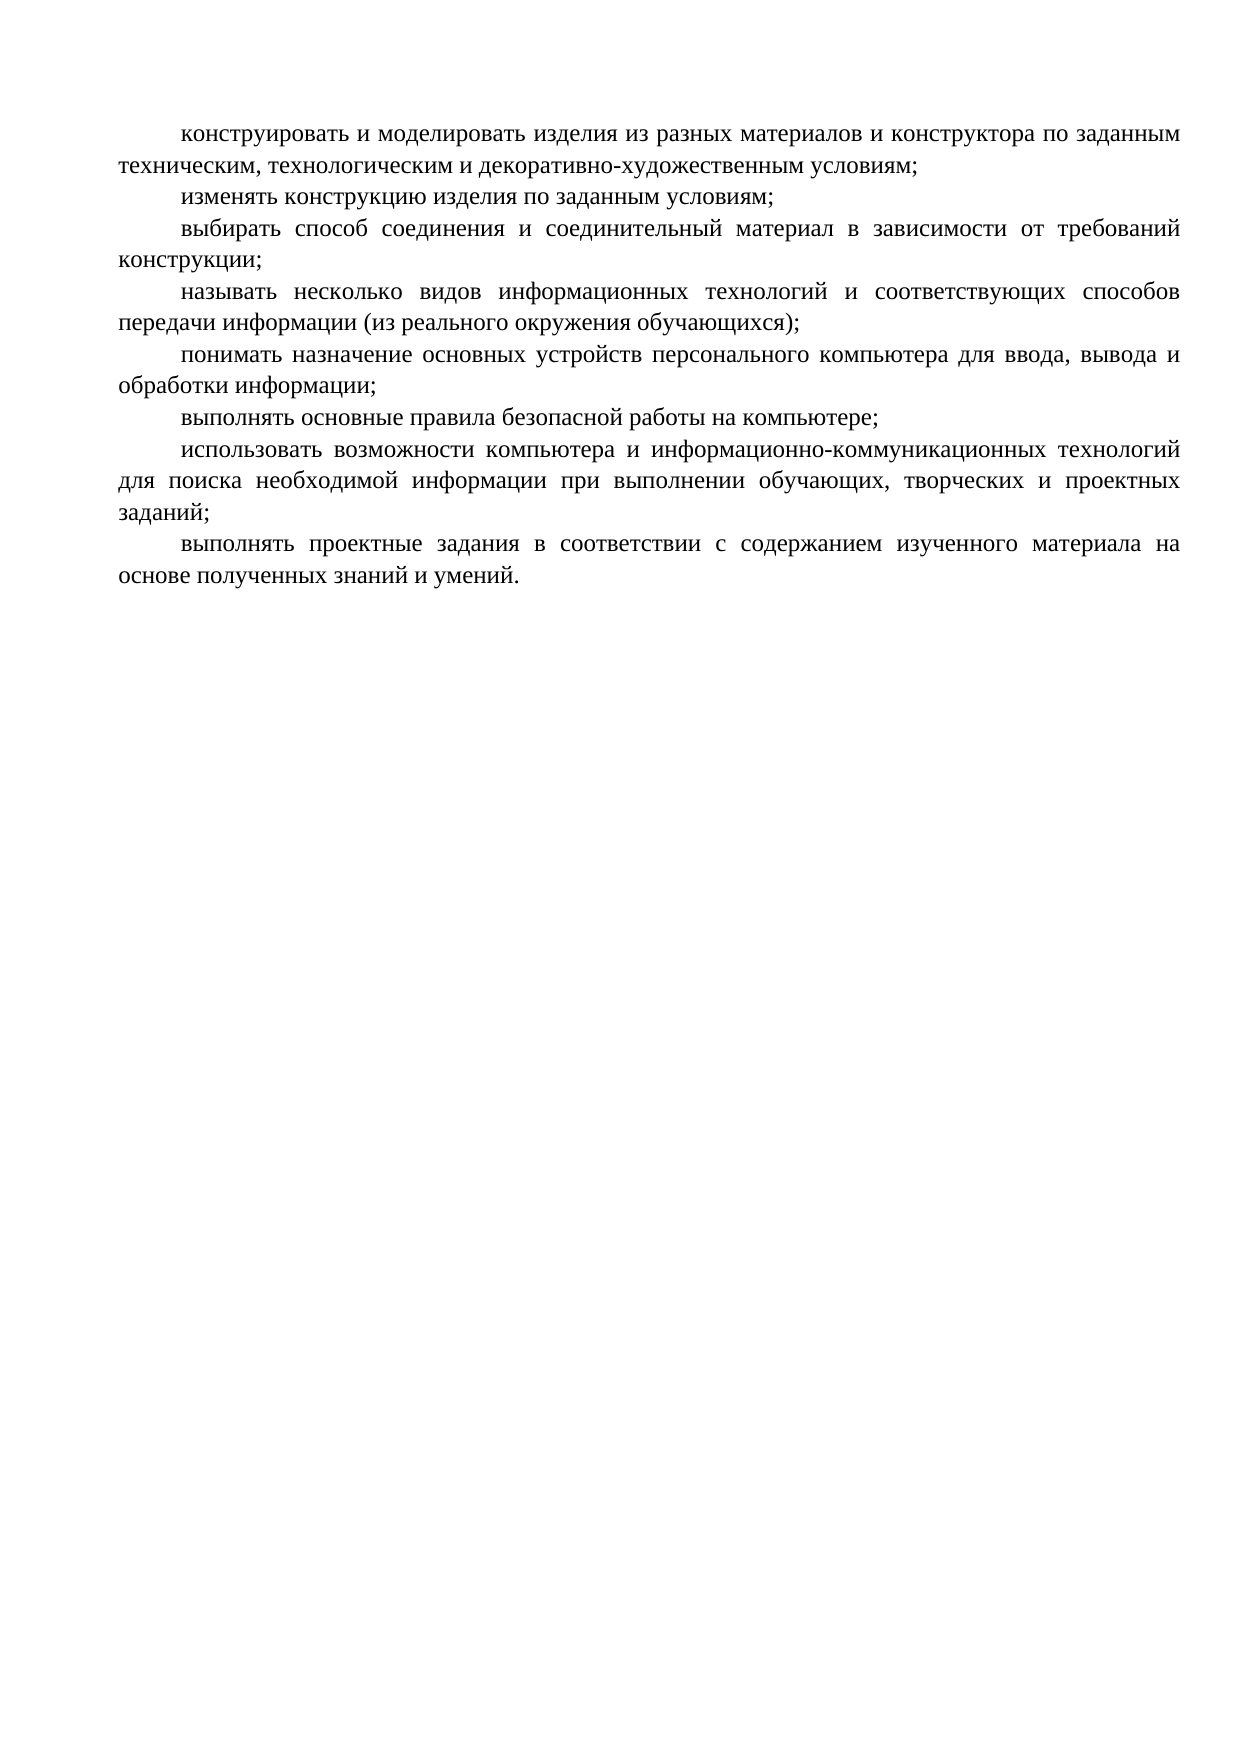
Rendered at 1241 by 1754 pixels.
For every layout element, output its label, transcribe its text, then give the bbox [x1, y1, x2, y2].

text использовать возможности компьютера и информационно-коммуникационных технологий для поиска необходимой информации при выполнении обучающих, творческих и проектных заданий; [118, 434, 1181, 526]
text выполнять основные правила безопасной работы на компьютере; [118, 402, 1181, 431]
text выбирать способ соединения и соединительный материал в зависимости от требований конструкции; [118, 213, 1181, 273]
text выполнять проектные задания в соответствии с содержанием изученного материала на основе полученных знаний и умений. [118, 528, 1181, 589]
text называть несколько видов информационных технологий и соответствующих способов передачи информации (из реального окружения обучающихся); [118, 276, 1181, 336]
text изменять конструкцию изделия по заданным условиям; [118, 181, 1181, 210]
text понимать назначение основных устройств персонального компьютера для ввода, вывода и обработки информации; [118, 339, 1181, 399]
text конструировать и моделировать изделия из разных материалов и конструктора по заданным техническим, технологическим и декоративно-художественным условиям; [118, 118, 1181, 178]
